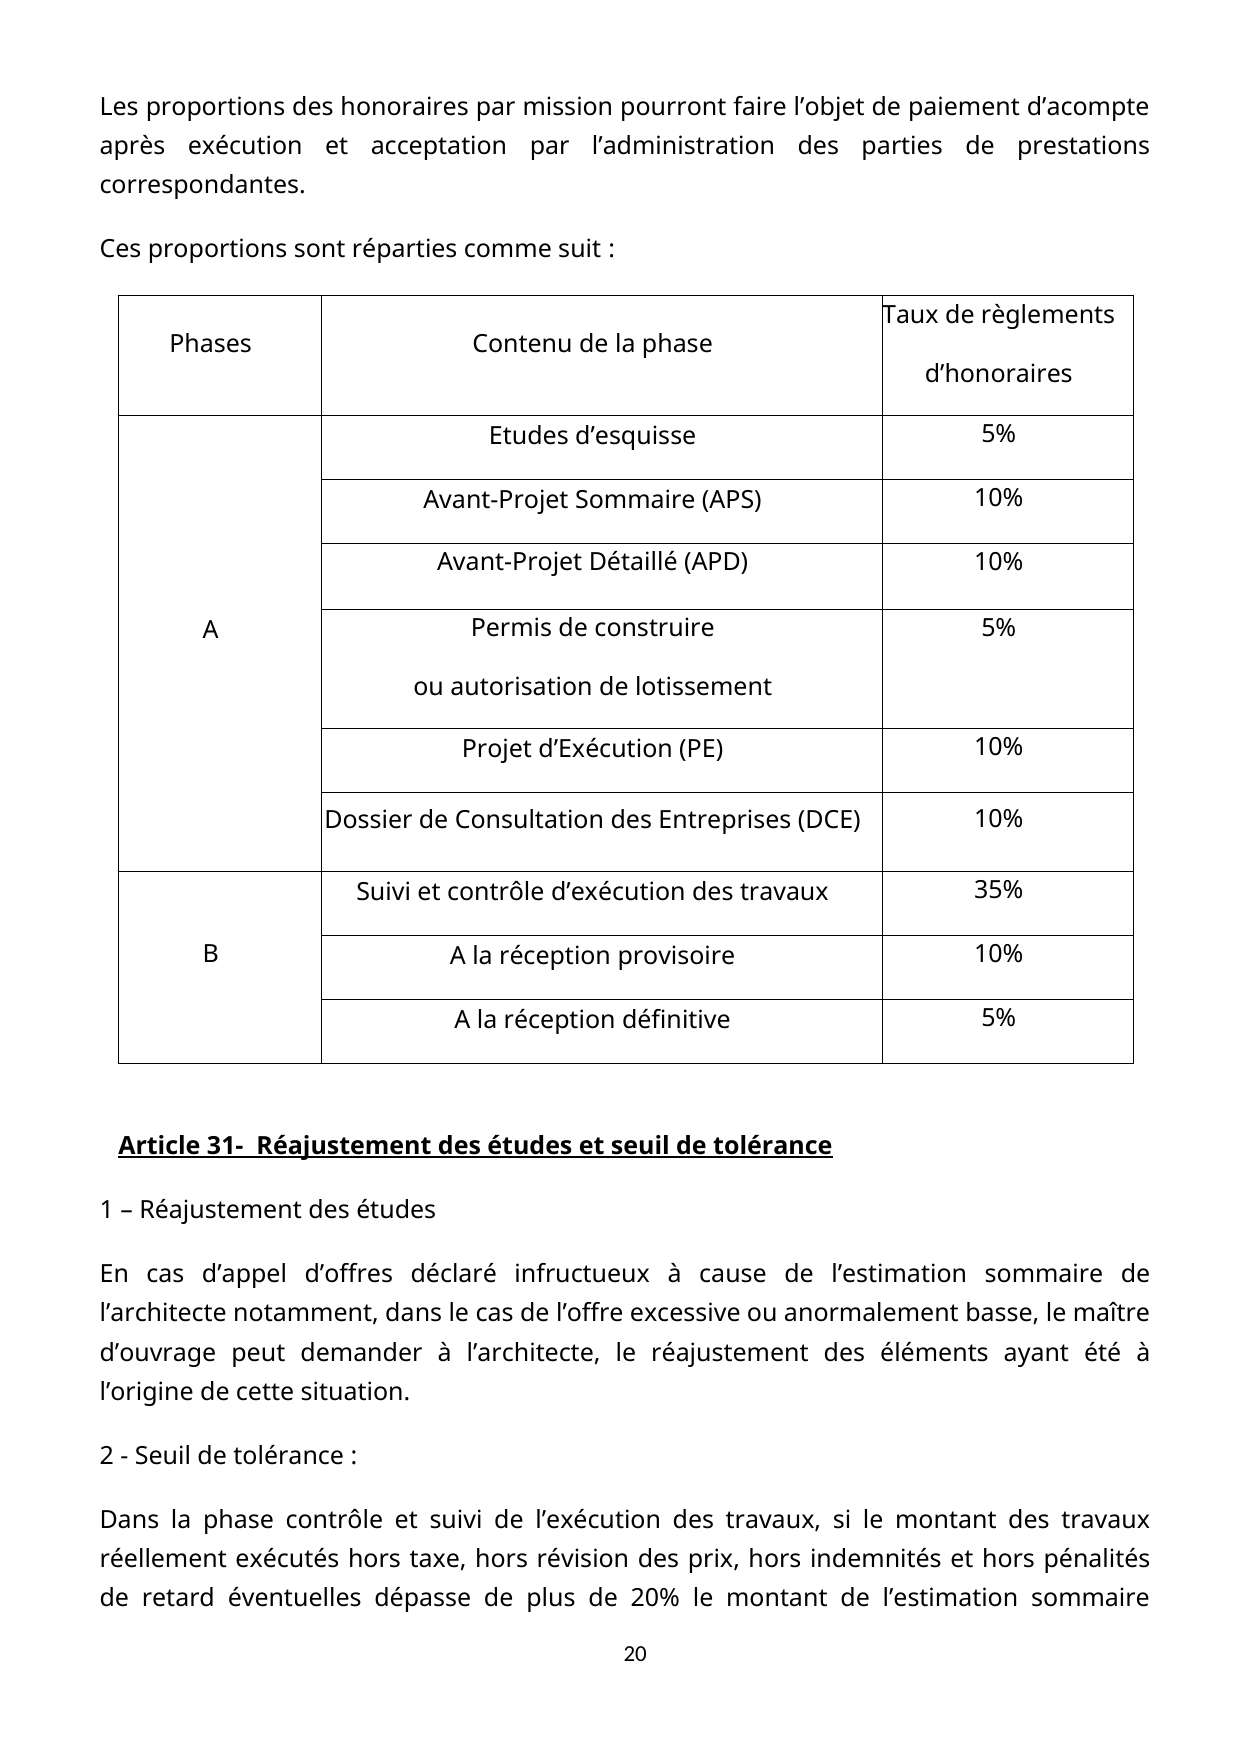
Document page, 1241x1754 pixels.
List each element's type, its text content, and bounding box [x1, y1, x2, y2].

table_header Taux de règlements d’honoraires [883, 296, 1133, 414]
text Article 31- Réajustement des études et seuil de tolérance [118, 1128, 1152, 1162]
table_cell Avant-Projet Détaillé (APD) [322, 544, 882, 609]
text En cas d’appel d’offres déclaré infructueux à cause de l’estimation sommaire de l’architecte notamment, dans le cas de l’offre excessive ou anormalement basse, le maître d’ouvrage peut demander à l’architecte, le réajustement des éléments ayant été à l’origine de cette situation. [99, 1256, 1152, 1407]
table_cell 10% [883, 793, 1133, 871]
table_cell 5% [883, 1000, 1133, 1062]
text Ces proportions sont réparties comme suit : [99, 231, 1152, 265]
table_cell A [119, 416, 321, 871]
table_cell 5% [883, 416, 1133, 478]
table_cell 5% [883, 610, 1133, 728]
table_cell Projet d’Exécution (PE) [322, 729, 882, 792]
table_cell 10% [883, 936, 1133, 998]
table_cell 10% [883, 729, 1133, 792]
table_header Phases [119, 296, 321, 414]
table_cell A la réception provisoire [322, 936, 882, 998]
table_cell Suivi et contrôle d’exécution des travaux [322, 872, 882, 934]
table_cell 10% [883, 480, 1133, 542]
text Les proportions des honoraires par mission pourront faire l’objet de paiement d’acompte après exécution et acceptation par l’administration des parties de prestations correspondantes. [99, 89, 1152, 201]
table_cell Etudes d’esquisse [322, 416, 882, 478]
table_cell Avant-Projet Sommaire (APS) [322, 480, 882, 542]
table_cell 35% [883, 872, 1133, 934]
table_cell Permis de construire ou autorisation de lotissement [322, 610, 882, 728]
text 2 - Seuil de tolérance : [99, 1438, 1152, 1472]
table_cell Dossier de Consultation des Entreprises (DCE) [322, 793, 882, 871]
table_cell A la réception définitive [322, 1000, 882, 1062]
table_cell B [119, 872, 321, 1062]
text 1 – Réajustement des études [99, 1192, 1152, 1226]
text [99, 1502, 1152, 1614]
table_cell 10% [883, 544, 1133, 609]
table_header Contenu de la phase [322, 296, 882, 414]
